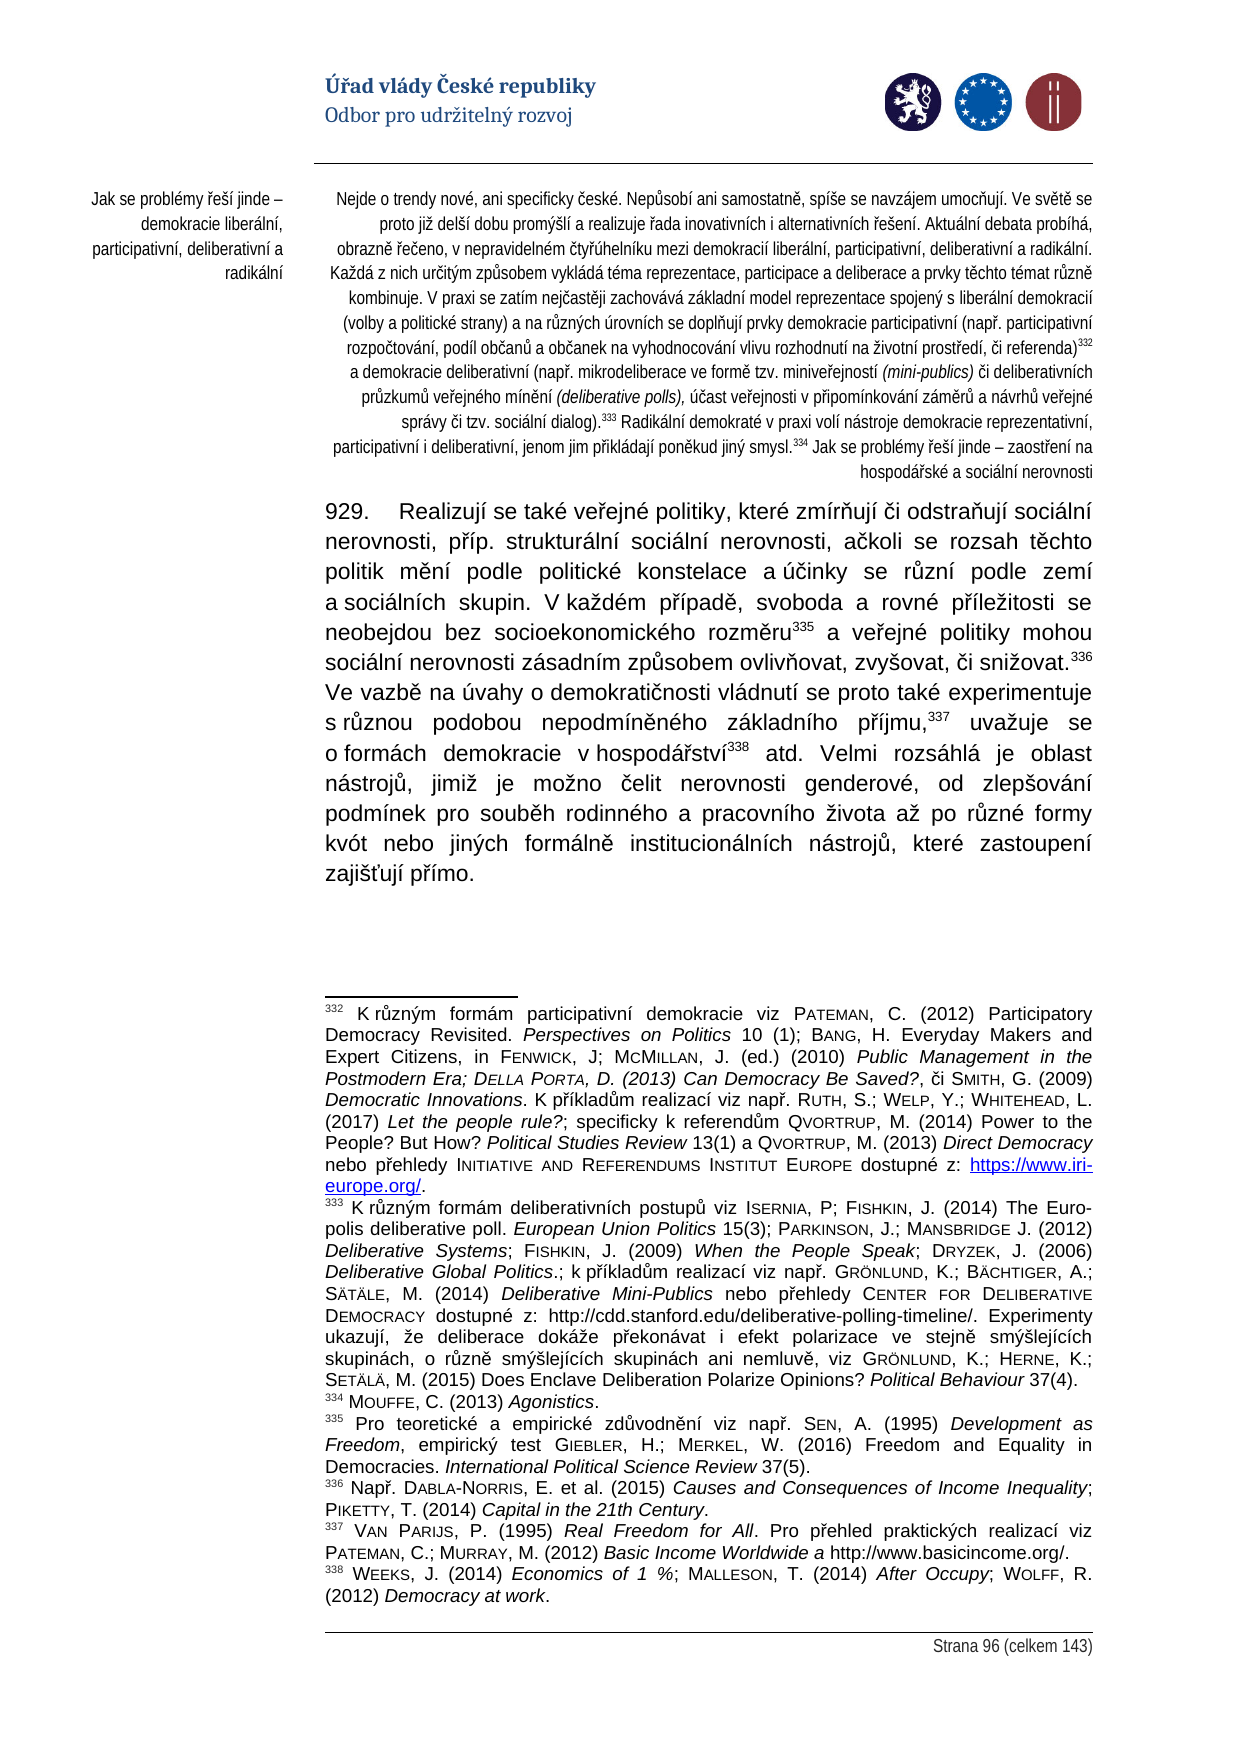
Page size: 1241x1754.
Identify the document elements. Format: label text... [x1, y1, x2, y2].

text Jak se problémy řeší jinde – demokracie liberální, participativní, deliberativní a radikální [82, 188, 283, 284]
picture [885, 73, 1082, 131]
text Jak se problémy řeší jinde – zaostření na hospodářské a sociální nerovnosti [325, 188, 1093, 482]
text Realizují se také veřejné politiky, které zmírňují či odstraňují sociální nerovnosti, příp. strukturální sociální nerovnosti, ačkoli se rozsah těchto politik mění podle politické konstelace a účinky se různí podle zemí a sociálních skupin. V každém případě, svoboda a rovné příležitosti se neobejdou bez socioekonomického rozměru a veřejné politiky mohou sociální nerovnosti zásadním způsobem ovlivňovat, zvyšovat, či snižovat. Ve vazbě na úvahy o demokratičnosti vládnutí se proto také experimentuje s různou podobou nepodmíněného základního příjmu, uvažuje se o formách demokracie v hospodářství atd. Velmi rozsáhlá je oblast nástrojů, jimiž je možno čelit nerovnosti genderové, od zlepšování podmínek pro souběh rodinného a pracovního života až po různé formy kvót nebo jiných formálně institucionálních nástrojů, které zastoupení zajišťují přímo. [325, 498, 1093, 887]
